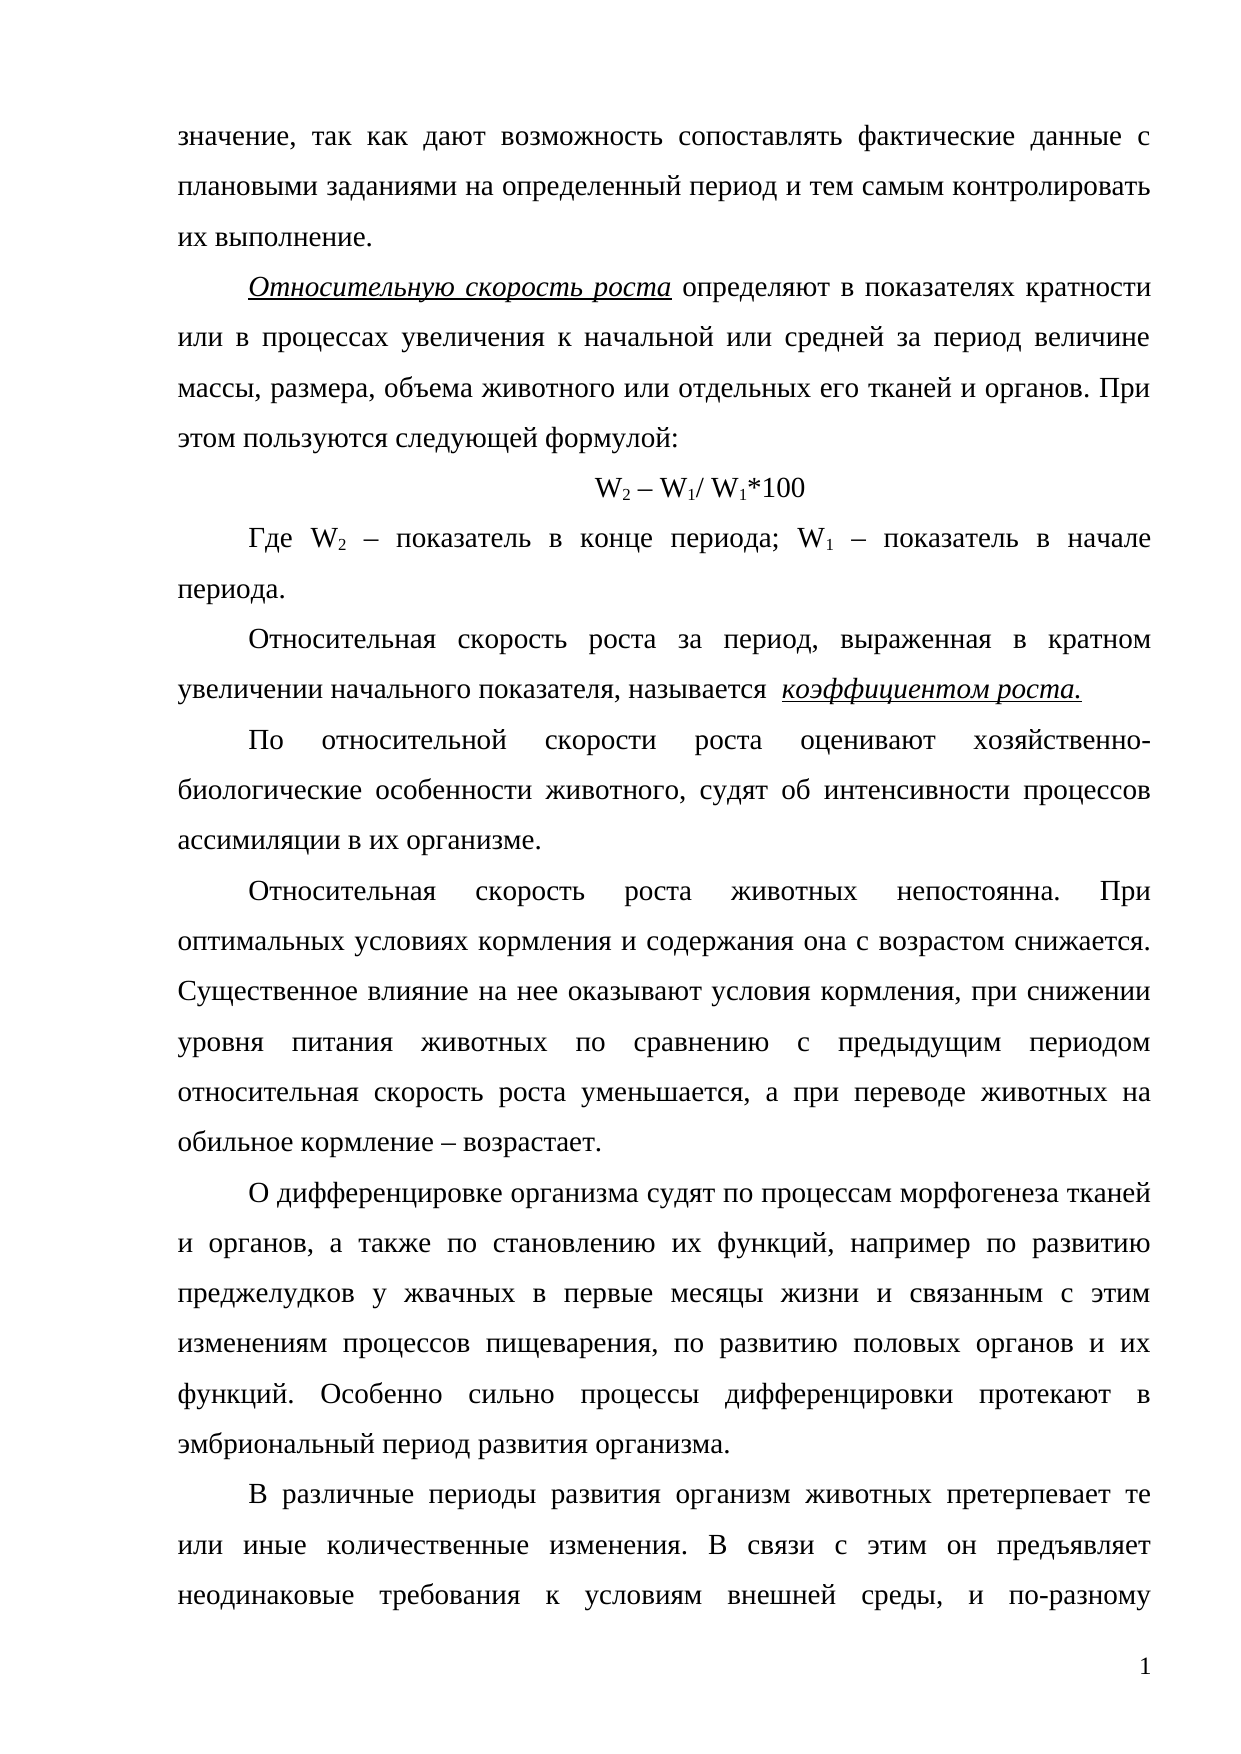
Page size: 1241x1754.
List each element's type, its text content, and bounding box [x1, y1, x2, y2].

text По относительной скорости роста оценивают хозяйственно-биологические особенности животного, судят об интенсивности процессов ассимиляции в их организме. [177, 722, 1152, 856]
text Где W2 – показатель в конце периода; W1 – показатель в начале периода. [177, 521, 1152, 604]
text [177, 118, 1152, 252]
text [177, 1477, 1152, 1611]
text Относительная скорость роста животных непостоянна. При оптимальных условиях кормления и содержания она с возрастом снижается. Существенное влияние на нее оказывают условия кормления, при снижении уровня питания животных по сравнению с предыдущим периодом относительная скорость роста уменьшается, а при переводе животных на обильное кормление – возрастает. [177, 873, 1152, 1158]
text W2 – W1/ W1*100 [177, 470, 1152, 504]
text О дифференцировке организма судят по процессам морфогенеза тканей и органов, а также по становлению их функций, например по развитию преджелудков у жвачных в первые месяцы жизни и связанным с этим изменениям процессов пищеварения, по развитию половых органов и их функций. Особенно сильно процессы дифференцировки протекают в эмбриональный период развития организма. [177, 1175, 1152, 1460]
text Относительная скорость роста за период, выраженная в кратном увеличении начального показателя, называется коэффициентом роста. [177, 621, 1152, 705]
text Относительную скорость роста определяют в показателях кратности или в процессах увеличения к начальной или средней за период величине массы, размера, объема животного или отдельных его тканей и органов. При этом пользуются следующей формулой: [177, 269, 1152, 453]
